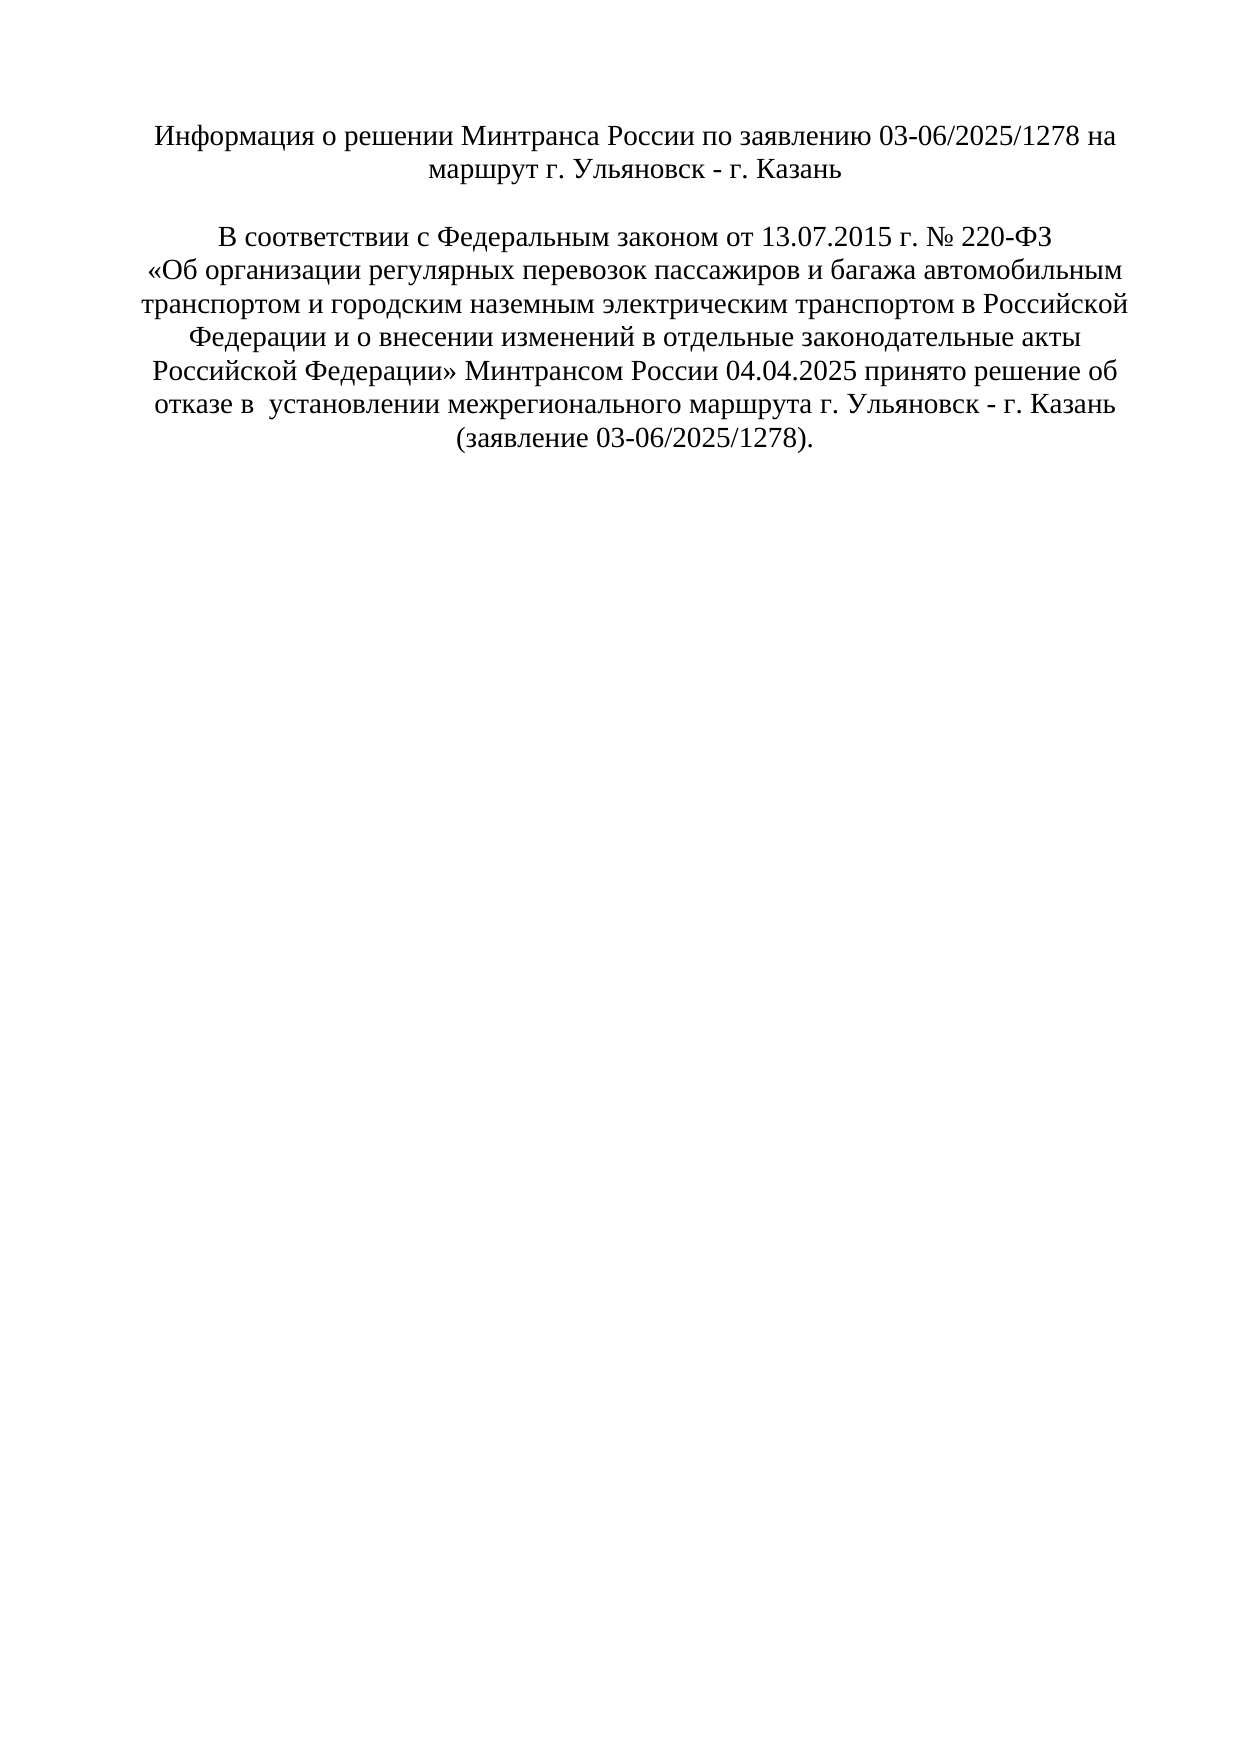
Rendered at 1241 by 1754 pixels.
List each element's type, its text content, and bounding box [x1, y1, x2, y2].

text В соответствии с Федеральным законом от 13.07.2015 г. № 220-ФЗ «Об организации регулярных перевозок пассажиров и багажа автомобильным транспортом и городским наземным электрическим транспортом в Российской Федерации и о внесении изменений в отдельные законодательные акты Российской Федерации» Минтрансом России 04.04.2025 принято решение об отказе в установлении межрегионального маршрута г. Ульяновск - г. Казань (заявление 03-06/2025/1278). [118, 219, 1152, 453]
text Информация о решении Минтранса России по заявлению 03-06/2025/1278 на маршрут г. Ульяновск - г. Казань [118, 118, 1152, 185]
